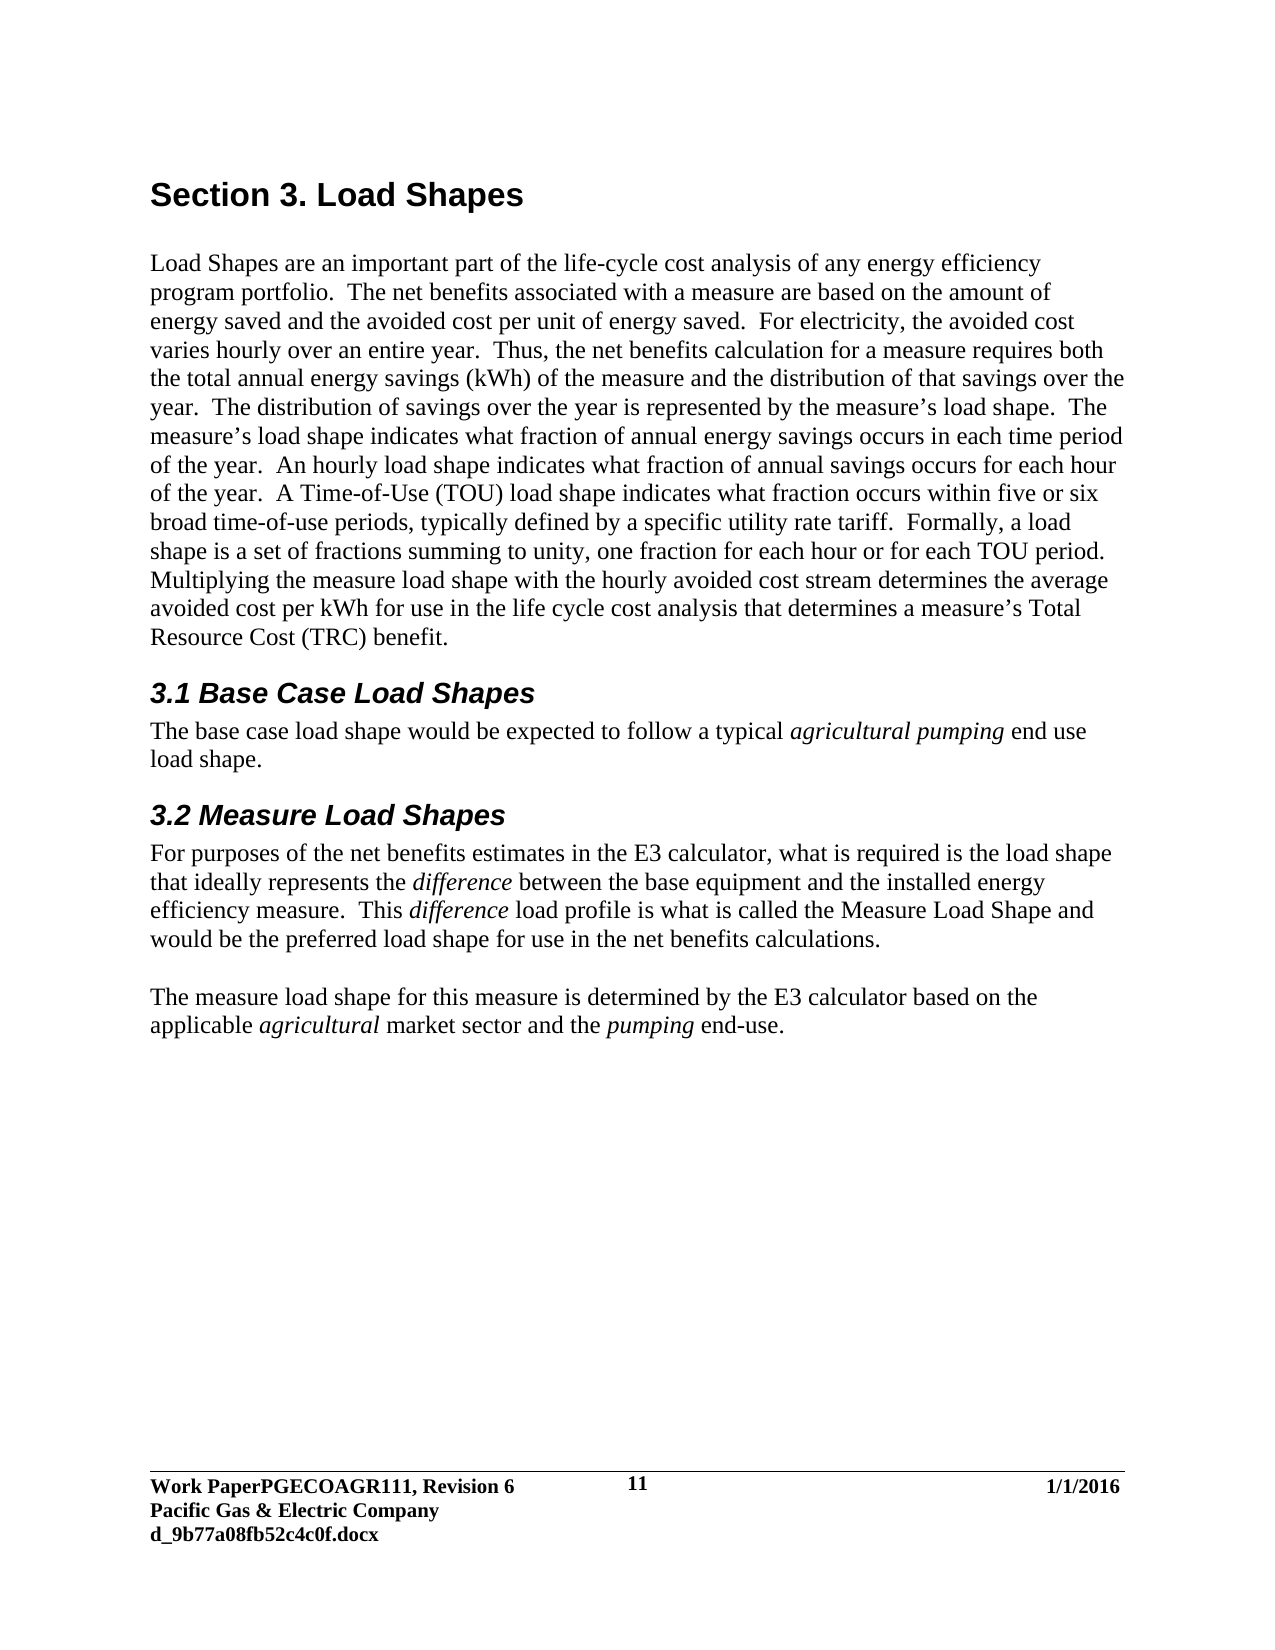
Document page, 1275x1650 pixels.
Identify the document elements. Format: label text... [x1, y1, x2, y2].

text Load Shapes are an important part of the life-cycle cost analysis of any energy efficiency program portfolio. The net benefits associated with a measure are based on the amount of energy saved and the avoided cost per unit of energy saved. For electricity, the avoided cost varies hourly over an entire year. Thus, the net benefits calculation for a measure requires both the total annual energy savings (kWh) of the measure and the distribution of that savings over the year. The distribution of savings over the year is represented by the measure’s load shape. The measure’s load shape indicates what fraction of annual energy savings occurs in each time period of the year. An hourly load shape indicates what fraction of annual savings occurs for each hour of the year. A Time-of-Use (TOU) load shape indicates what fraction occurs within five or six broad time-of-use periods, typically defined by a specific utility rate tariff. Formally, a load shape is a set of fractions summing to unity, one fraction for each hour or for each TOU period. Multiplying the measure load shape with the hourly avoided cost stream determines the average avoided cost per kWh for use in the life cycle cost analysis that determines a measure’s Total Resource Cost (TRC) benefit. [150, 248, 1125, 651]
subtitle 3.1 Base Case Load Shapes [150, 676, 1125, 709]
text The base case load shape would be expected to follow a typical agricultural pumping end use load shape. [150, 716, 1125, 773]
text The measure load shape for this measure is determined by the E3 calculator based on the applicable agricultural market sector and the pumping end-use. [150, 982, 1125, 1039]
subtitle Section 3. Load Shapes [150, 175, 1125, 213]
subtitle 3.2 Measure Load Shapes [150, 798, 1125, 832]
text For purposes of the net benefits estimates in the E3 calculator, what is required is the load shape that ideally represents the difference between the base equipment and the installed energy efficiency measure. This difference load profile is what is called the Measure Load Shape and would be the preferred load shape for use in the net benefits calculations. [150, 838, 1125, 953]
